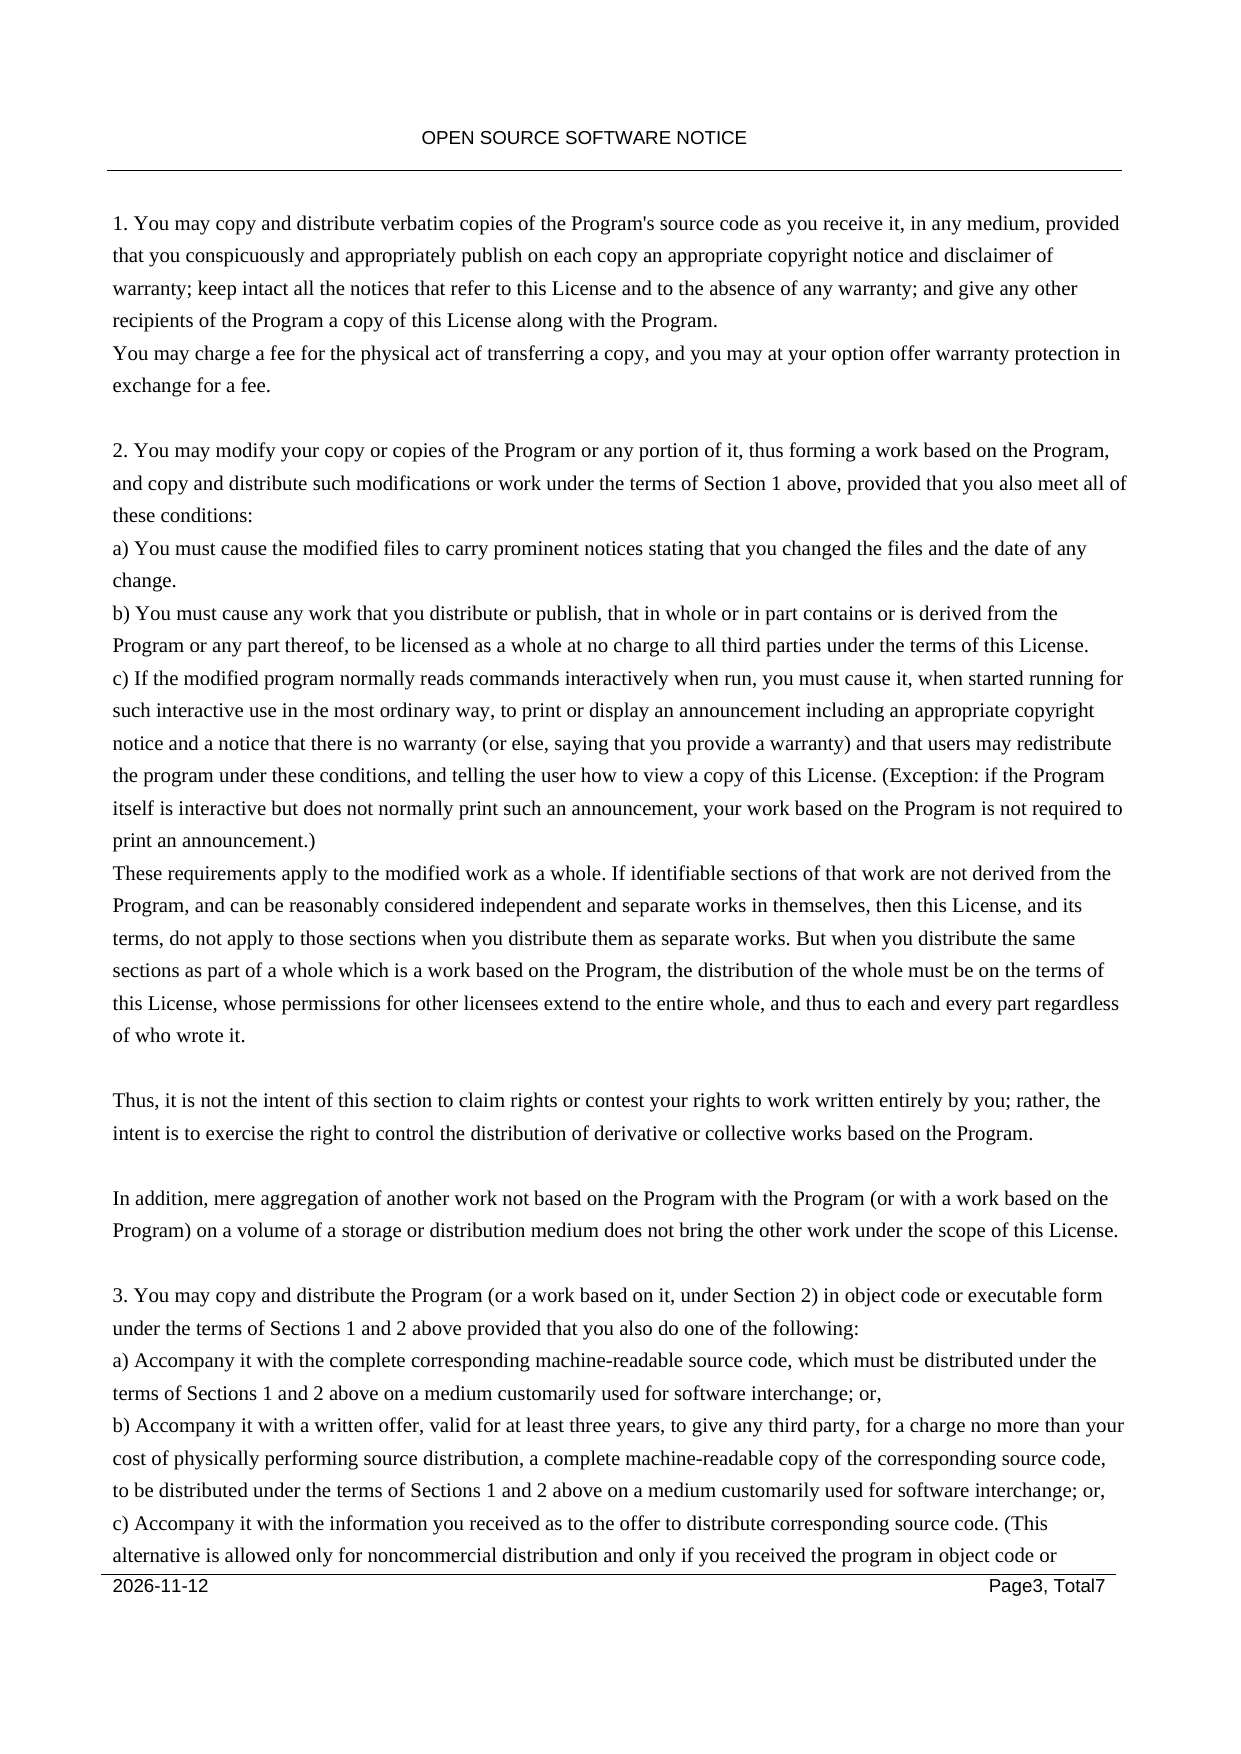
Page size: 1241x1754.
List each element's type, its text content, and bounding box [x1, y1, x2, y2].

text You may charge a fee for the physical act of transferring a copy, and you may at your option offer warranty protection in exchange for a fee. [112, 336, 1128, 401]
text a) You must cause the modified files to carry prominent notices stating that you changed the files and the date of any change. [112, 531, 1128, 596]
text c) If the modified program normally reads commands interactively when run, you must cause it, when started running for such interactive use in the most ordinary way, to print or display an announcement including an appropriate copyright notice and a notice that there is no warranty (or else, saying that you provide a warranty) and that users may redistribute the program under these conditions, and telling the user how to view a copy of this License. (Exception: if the Program itself is interactive but does not normally print such an announcement, your work based on the Program is not required to print an announcement.) [112, 661, 1128, 856]
text Thus, it is not the intent of this section to claim rights or contest your rights to work written entirely by you; rather, the intent is to exercise the right to control the distribution of derivative or collective works based on the Program. [112, 1084, 1128, 1149]
text a) Accompany it with the complete corresponding machine-readable source code, which must be distributed under the terms of Sections 1 and 2 above on a medium customarily used for software interchange; or, [112, 1344, 1128, 1409]
text 1. You may copy and distribute verbatim copies of the Program's source code as you receive it, in any medium, provided that you conspicuously and appropriately publish on each copy an appropriate copyright notice and disclaimer of warranty; keep intact all the notices that refer to this License and to the absence of any warranty; and give any other recipients of the Program a copy of this License along with the Program. [112, 206, 1128, 336]
text b) Accompany it with a written offer, valid for at least three years, to give any third party, for a charge no more than your cost of physically performing source distribution, a complete machine-readable copy of the corresponding source code, to be distributed under the terms of Sections 1 and 2 above on a medium customarily used for software interchange; or, [112, 1409, 1128, 1506]
text 2. You may modify your copy or copies of the Program or any portion of it, thus forming a work based on the Program, and copy and distribute such modifications or work under the terms of Section 1 above, provided that you also meet all of these conditions: [112, 434, 1128, 531]
text In addition, mere aggregation of another work not based on the Program with the Program (or with a work based on the Program) on a volume of a storage or distribution medium does not bring the other work under the scope of this License. [112, 1181, 1128, 1246]
text 3. You may copy and distribute the Program (or a work based on it, under Section 2) in object code or executable form under the terms of Sections 1 and 2 above provided that you also do one of the following: [112, 1279, 1128, 1344]
text b) You must cause any work that you distribute or publish, that in whole or in part contains or is derived from the Program or any part thereof, to be licensed as a whole at no charge to all third parties under the terms of this License. [112, 596, 1128, 661]
text These requirements apply to the modified work as a whole. If identifiable sections of that work are not derived from the Program, and can be reasonably considered independent and separate works in themselves, then this License, and its terms, do not apply to those sections when you distribute them as separate works. But when you distribute the same sections as part of a whole which is a work based on the Program, the distribution of the whole must be on the terms of this License, whose permissions for other licensees extend to the entire whole, and thus to each and every part regardless of who wrote it. [112, 856, 1128, 1051]
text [112, 1506, 1128, 1571]
